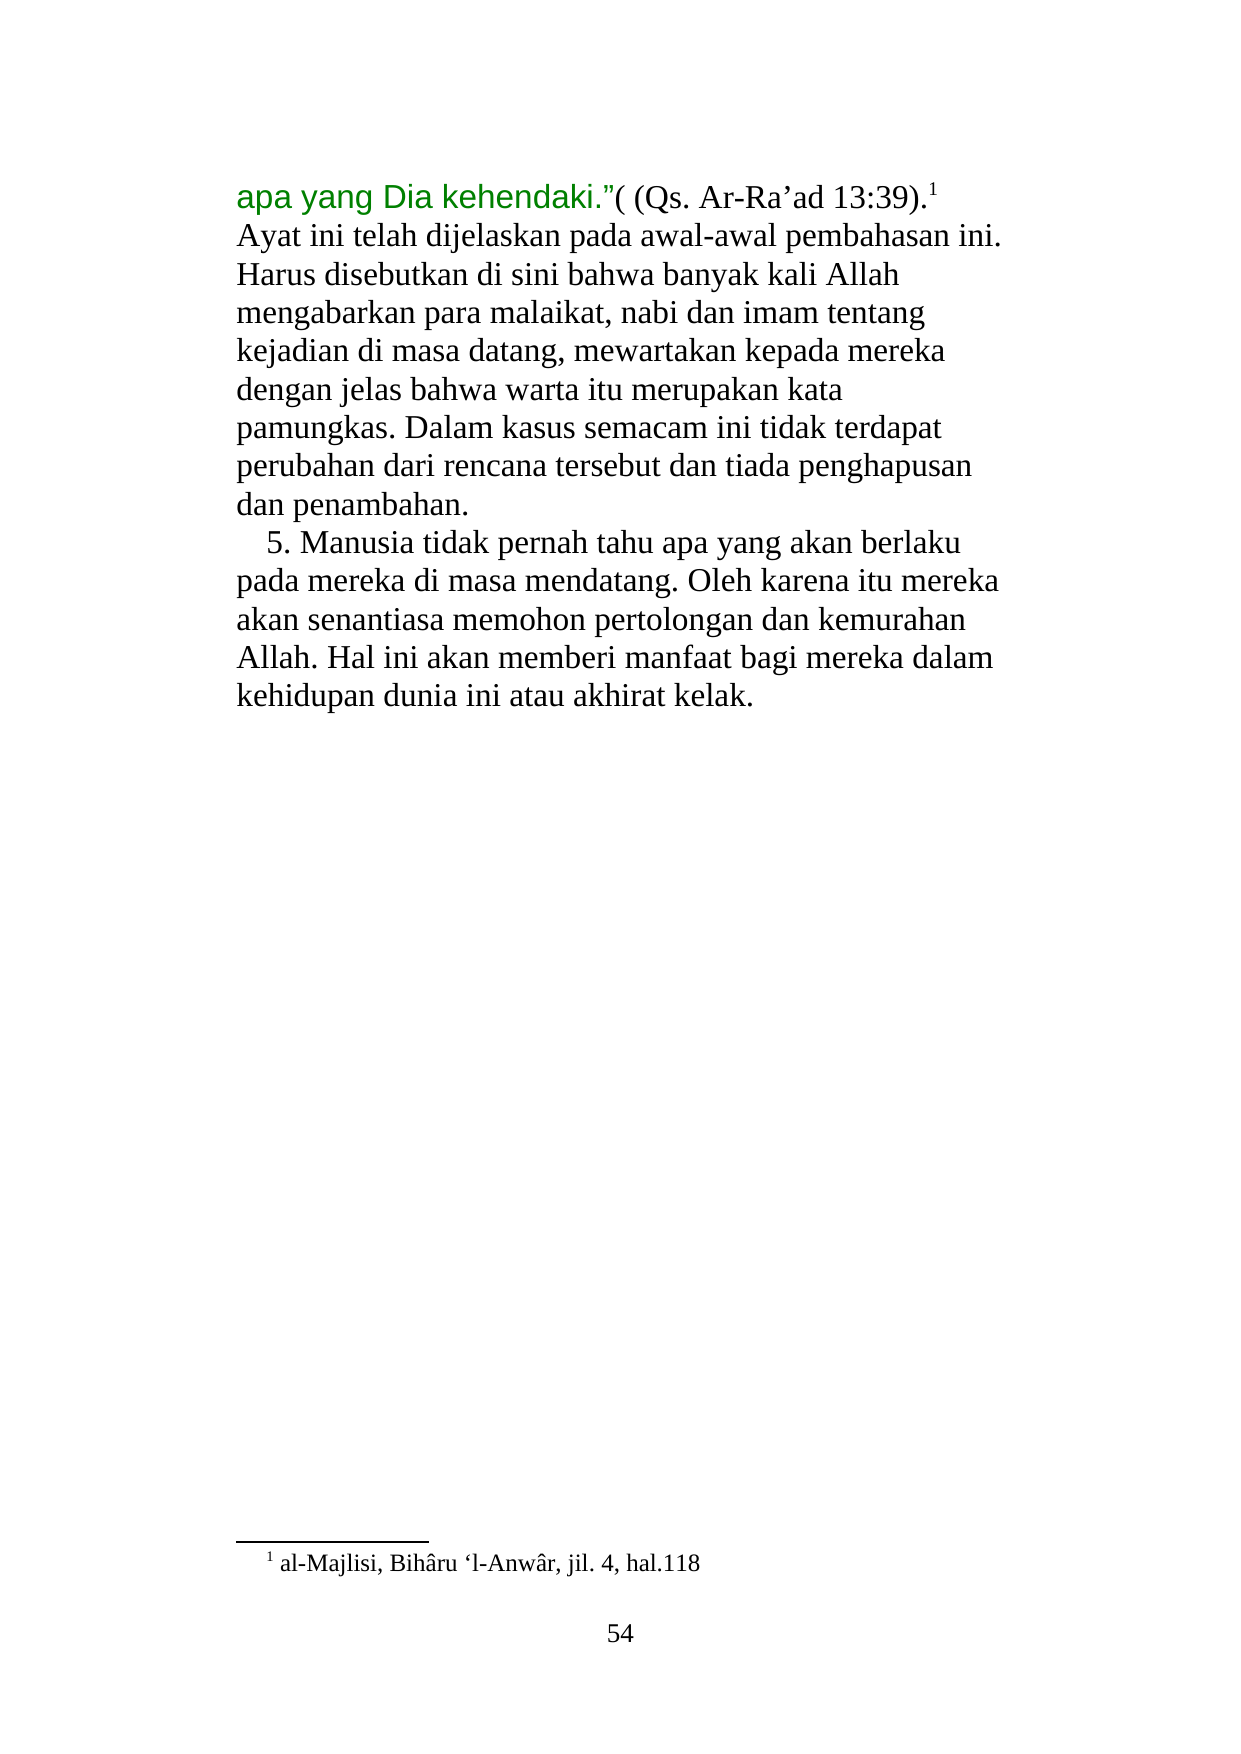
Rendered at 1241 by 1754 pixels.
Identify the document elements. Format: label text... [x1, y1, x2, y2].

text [236, 177, 1004, 522]
text 5. Manusia tidak pernah tahu apa yang akan berlaku pada mereka di masa mendatang. Oleh karena itu mereka akan senantiasa memohon pertolongan dan kemurahan Allah. Hal ini akan memberi manfaat bagi mereka dalam kehidupan dunia ini atau akhirat kelak. [236, 522, 1004, 714]
